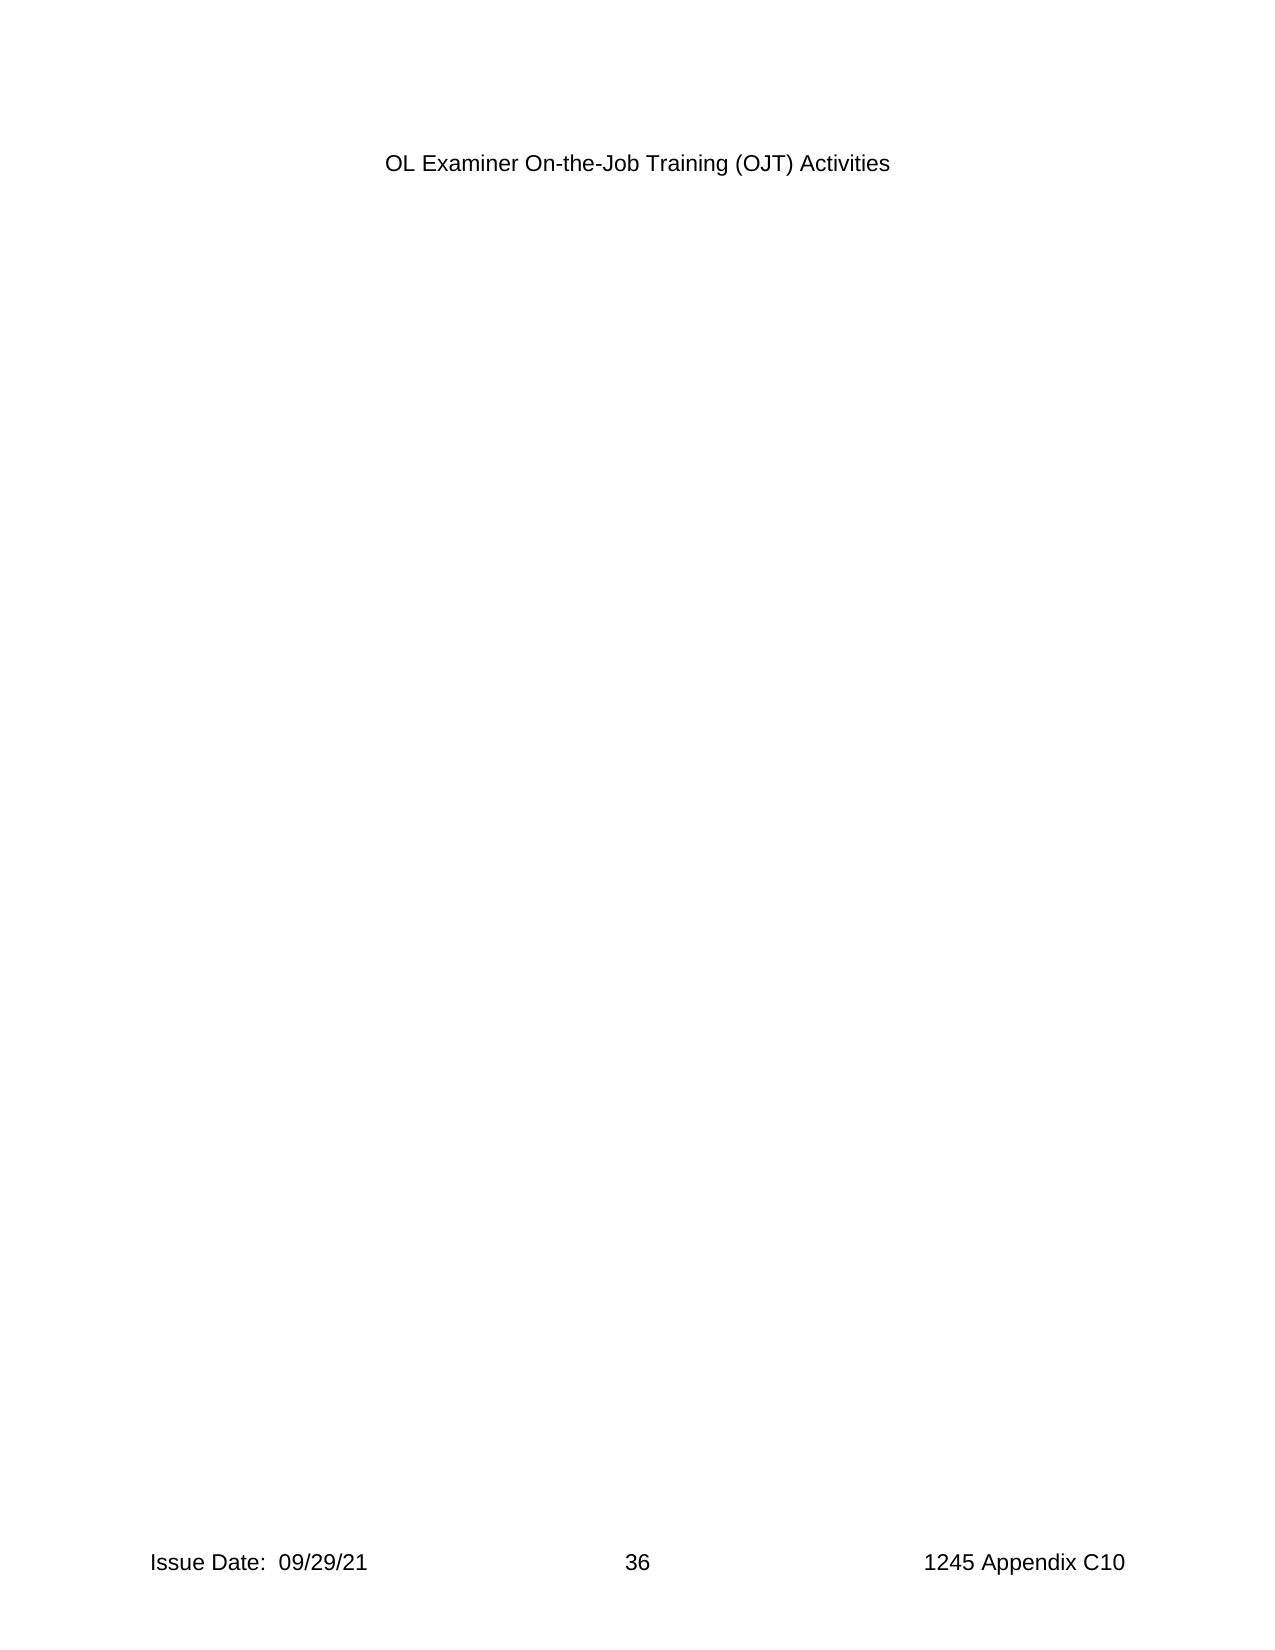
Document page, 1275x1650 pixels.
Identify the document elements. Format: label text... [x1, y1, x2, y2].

text OL Examiner On-the-Job Training (OJT) Activities [150, 150, 1125, 176]
